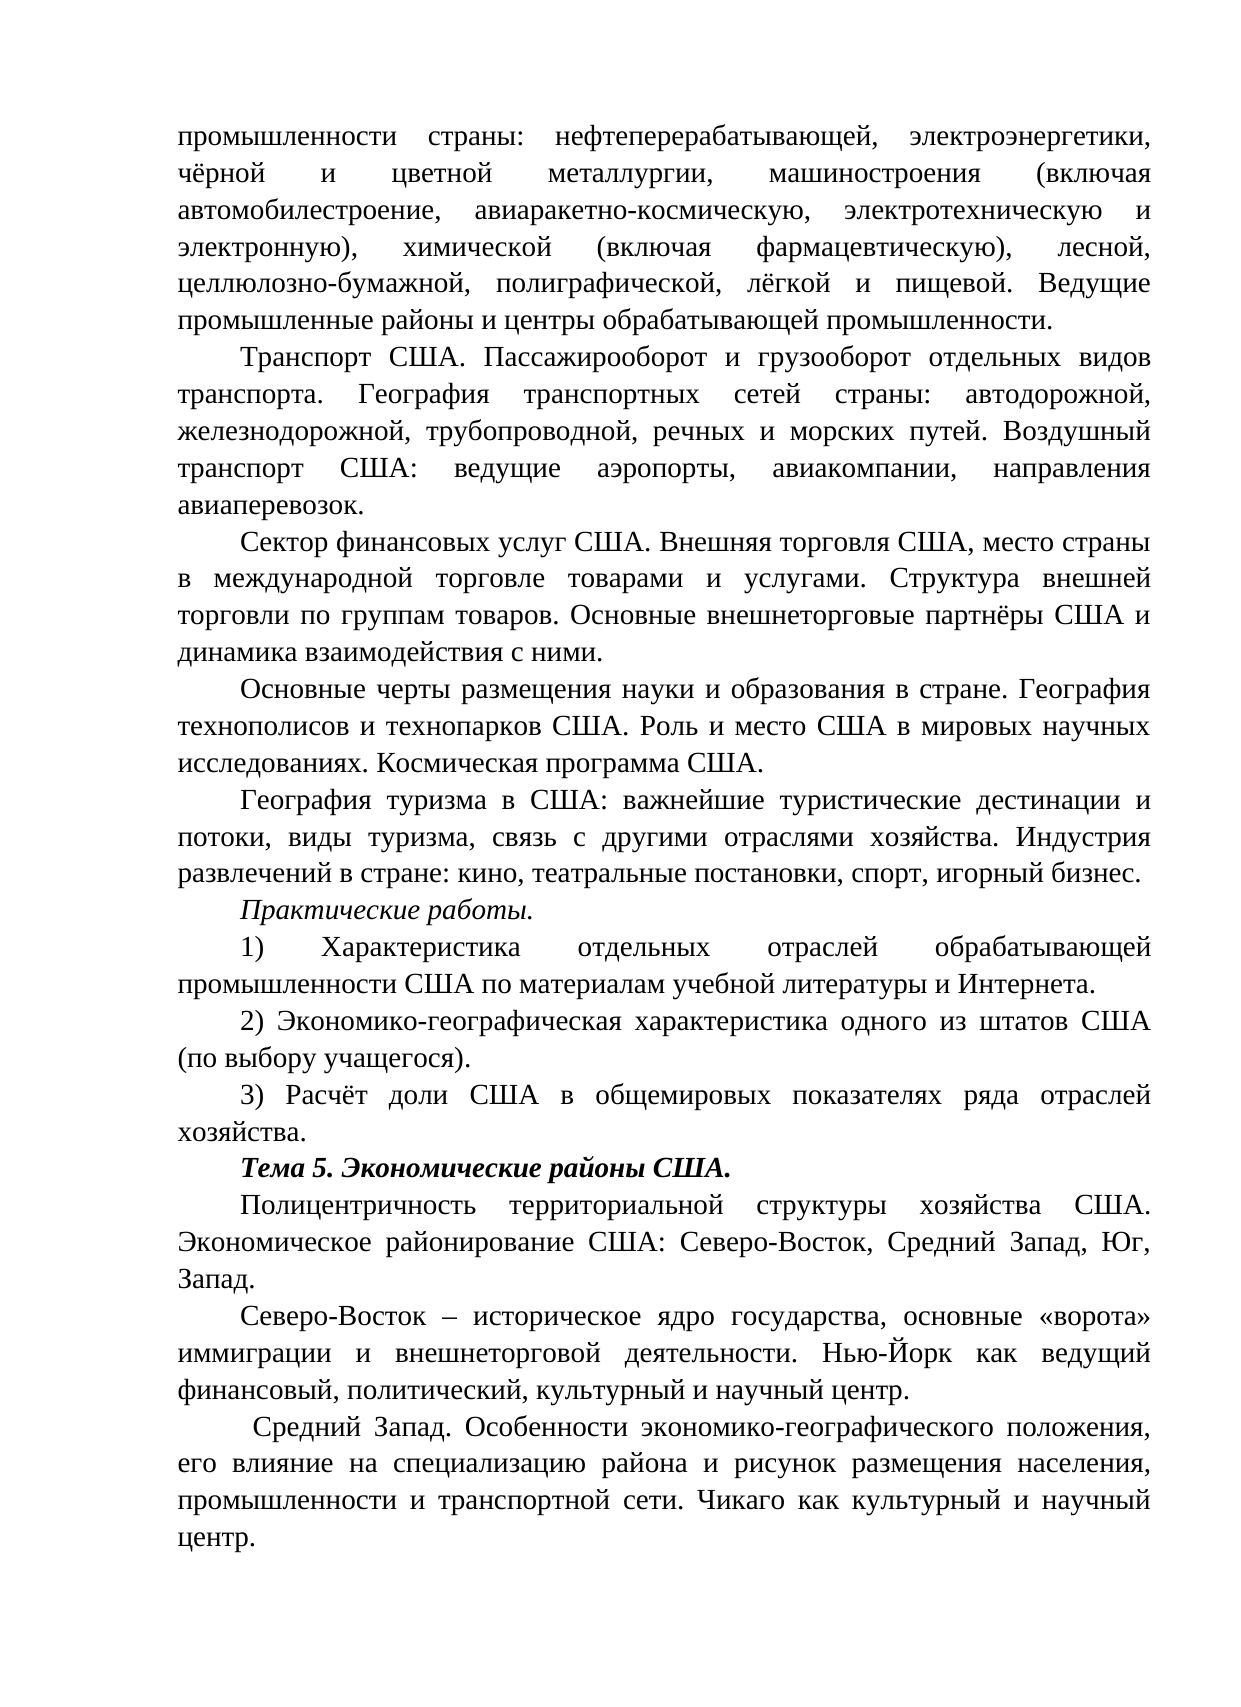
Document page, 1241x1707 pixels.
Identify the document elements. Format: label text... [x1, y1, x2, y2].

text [177, 118, 1152, 336]
text Транспорт США. Пассажирооборот и грузооборот отдельных видов транспорта. География транспортных сетей страны: автодорожной, железнодорожной, трубопроводной, речных и морских путей. Воздушный транспорт США: ведущие аэропорты, авиакомпании, направления авиаперевозок. [177, 339, 1152, 520]
text Полицентричность территориальной структуры хозяйства США. Экономическое районирование США: Северо-Восток, Средний Запад, Юг, Запад. [177, 1187, 1152, 1295]
text Средний Запад. Особенности экономико-географического положения, его влияние на специализацию района и рисунок размещения населения, промышленности и транспортной сети. Чикаго как культурный и научный центр. [177, 1409, 1152, 1553]
text Сектор финансовых услуг США. Внешняя торговля США, место страны в международной торговле товарами и услугами. Структура внешней торговли по группам товаров. Основные внешнеторговые партнёры США и динамика взаимодействия с ними. [177, 524, 1152, 668]
text Северо-Восток – историческое ядро государства, основные «ворота» иммиграции и внешнеторговой деятельности. Нью-Йорк как ведущий финансовый, политический, культурный и научный центр. [177, 1298, 1152, 1405]
text Основные черты размещения науки и образования в стране. География технополисов и технопарков США. Роль и место США в мировых научных исследованиях. Космическая программа США. [177, 671, 1152, 778]
text 3) Расчёт доли США в общемировых показателях ряда отраслей хозяйства. [177, 1077, 1152, 1147]
text 1) Характеристика отдельных отраслей обрабатывающей промышленности США по материалам учебной литературы и Интернета. [177, 929, 1152, 1000]
text 2) Экономико-географическая характеристика одного из штатов США (по выбору учащегося). [177, 1003, 1152, 1073]
text Практические работы. [177, 892, 1152, 926]
text География туризма в США: важнейшие туристические дестинации и потоки, виды туризма, связь с другими отраслями хозяйства. Индустрия развлечений в стране: кино, театральные постановки, спорт, игорный бизнес. [177, 782, 1152, 889]
text Тема 5. Экономические районы США. [177, 1151, 1152, 1184]
